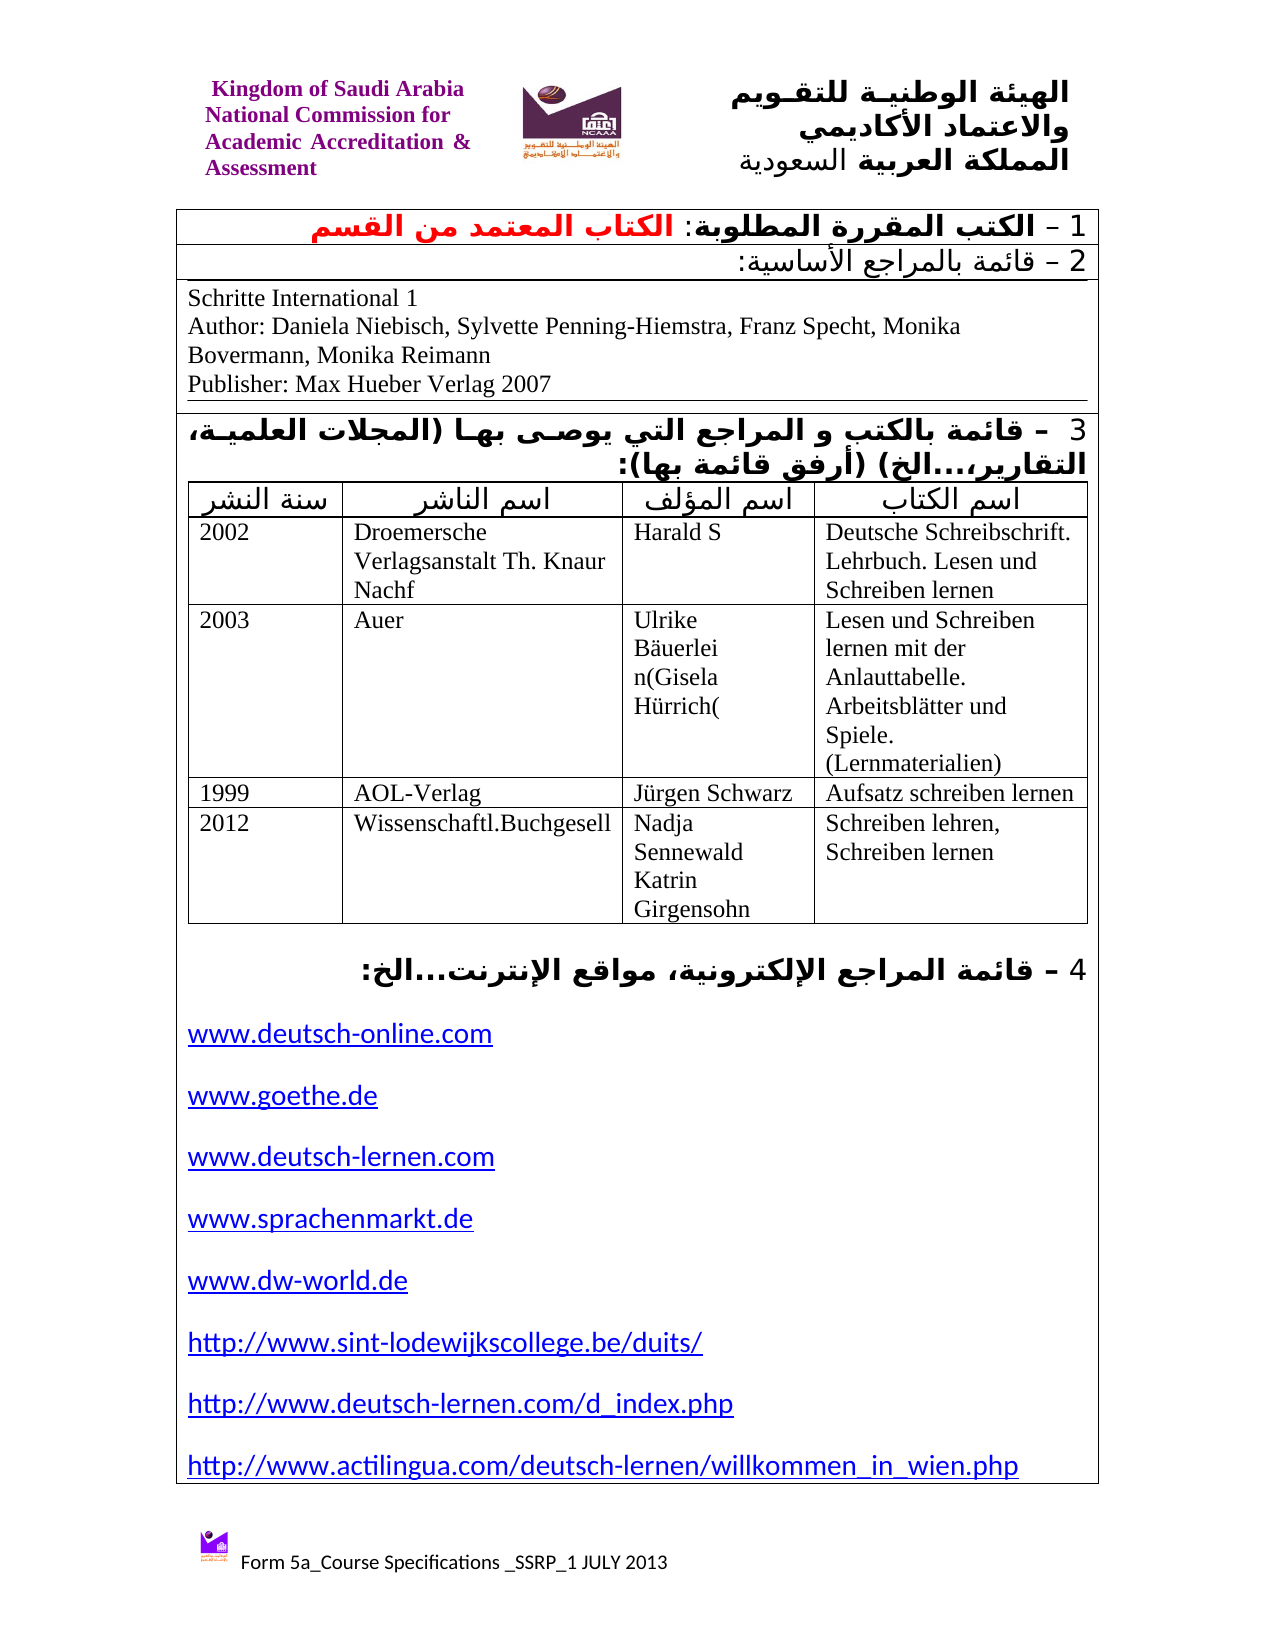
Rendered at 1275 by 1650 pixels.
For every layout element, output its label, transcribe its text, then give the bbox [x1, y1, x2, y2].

table_cell 2 – قائمة بالمراجع الأساسية: [177, 245, 1098, 278]
table_cell 1 – الكتب المقررة المطلوبة: الكتاب المعتمد من القسم [177, 210, 1098, 243]
picture [503, 74, 699, 170]
table_cell Schritte International 1 Author: Daniela Niebisch, Sylvette Penning-Hiemstra, Franz Specht, Monika Bovermann, Monika Reimann Publisher: Max Hueber Verlag 2007 [177, 280, 1098, 412]
picture [192, 1524, 236, 1570]
